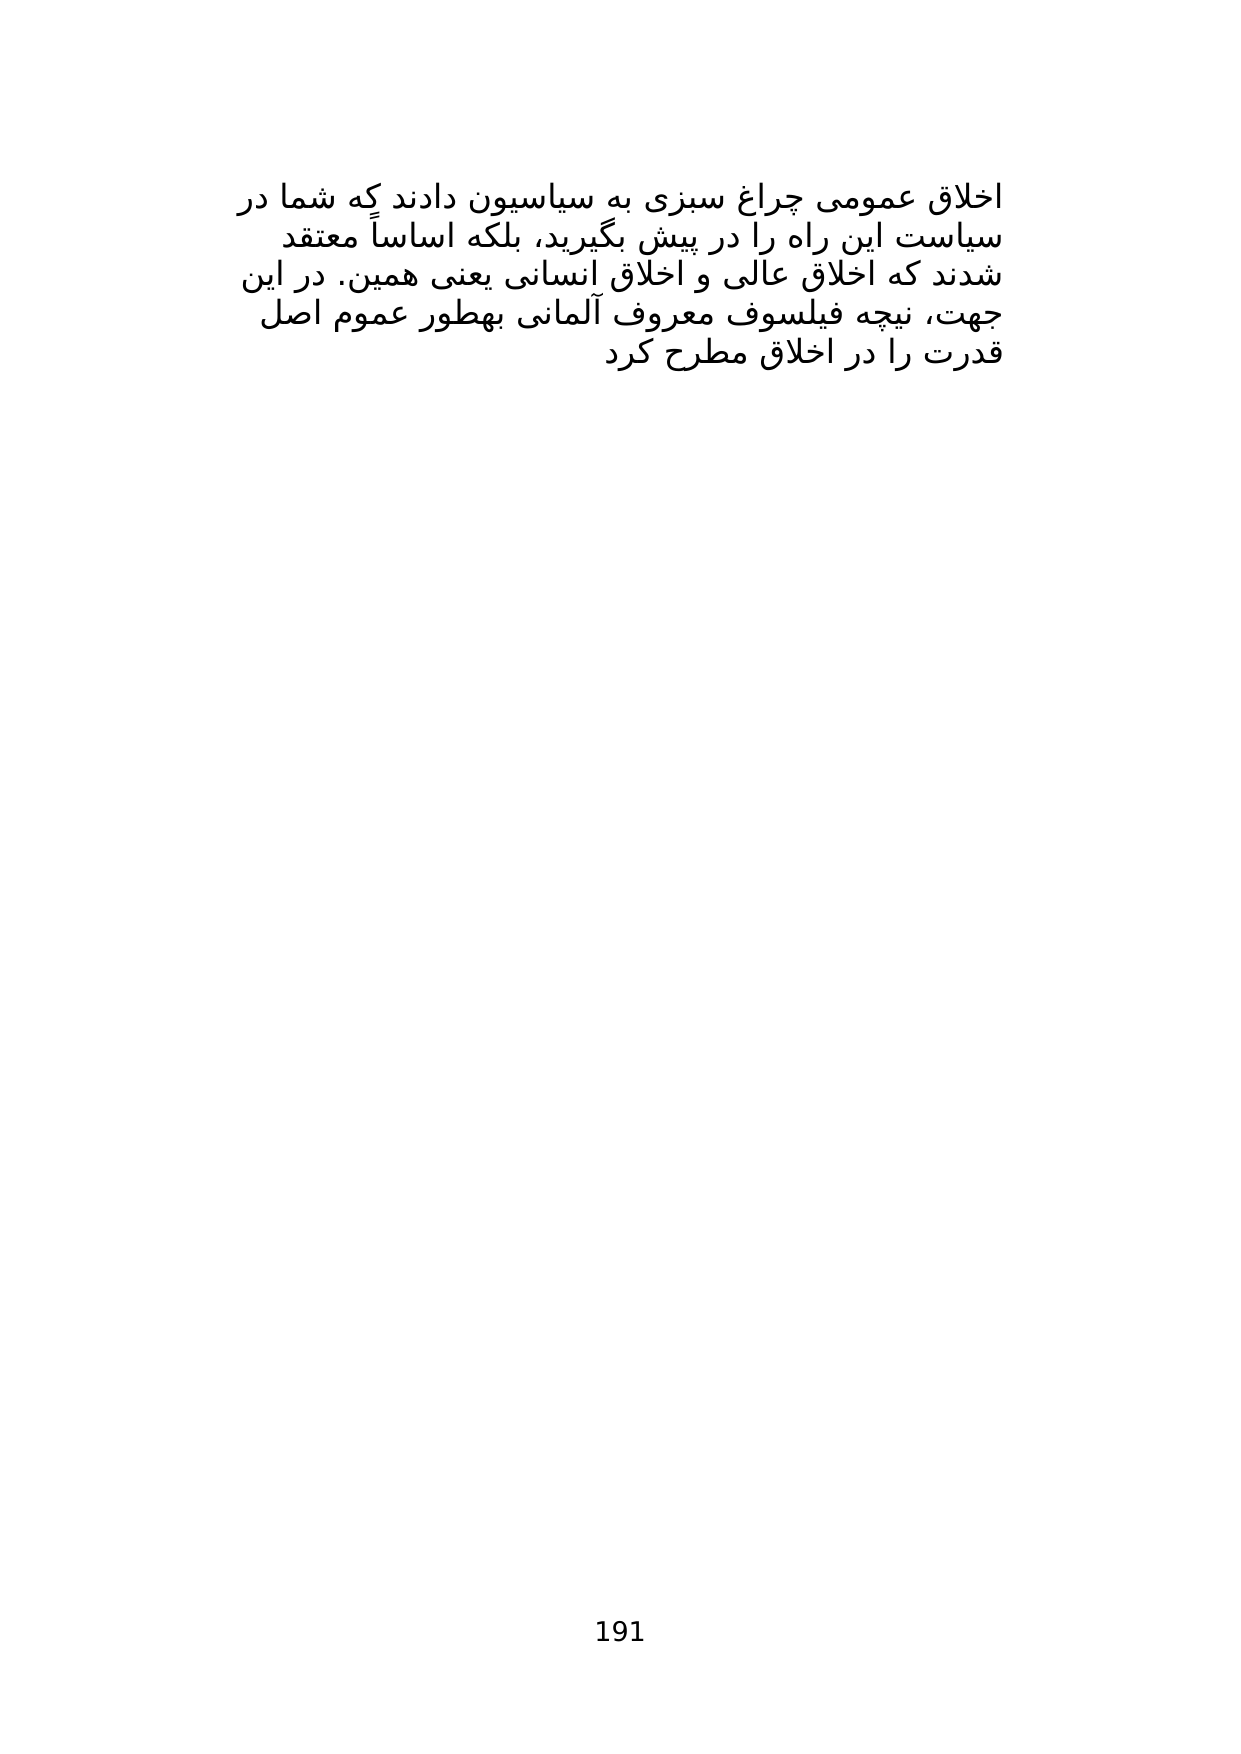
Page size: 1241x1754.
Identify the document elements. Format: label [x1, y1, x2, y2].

text [236, 177, 1004, 371]
